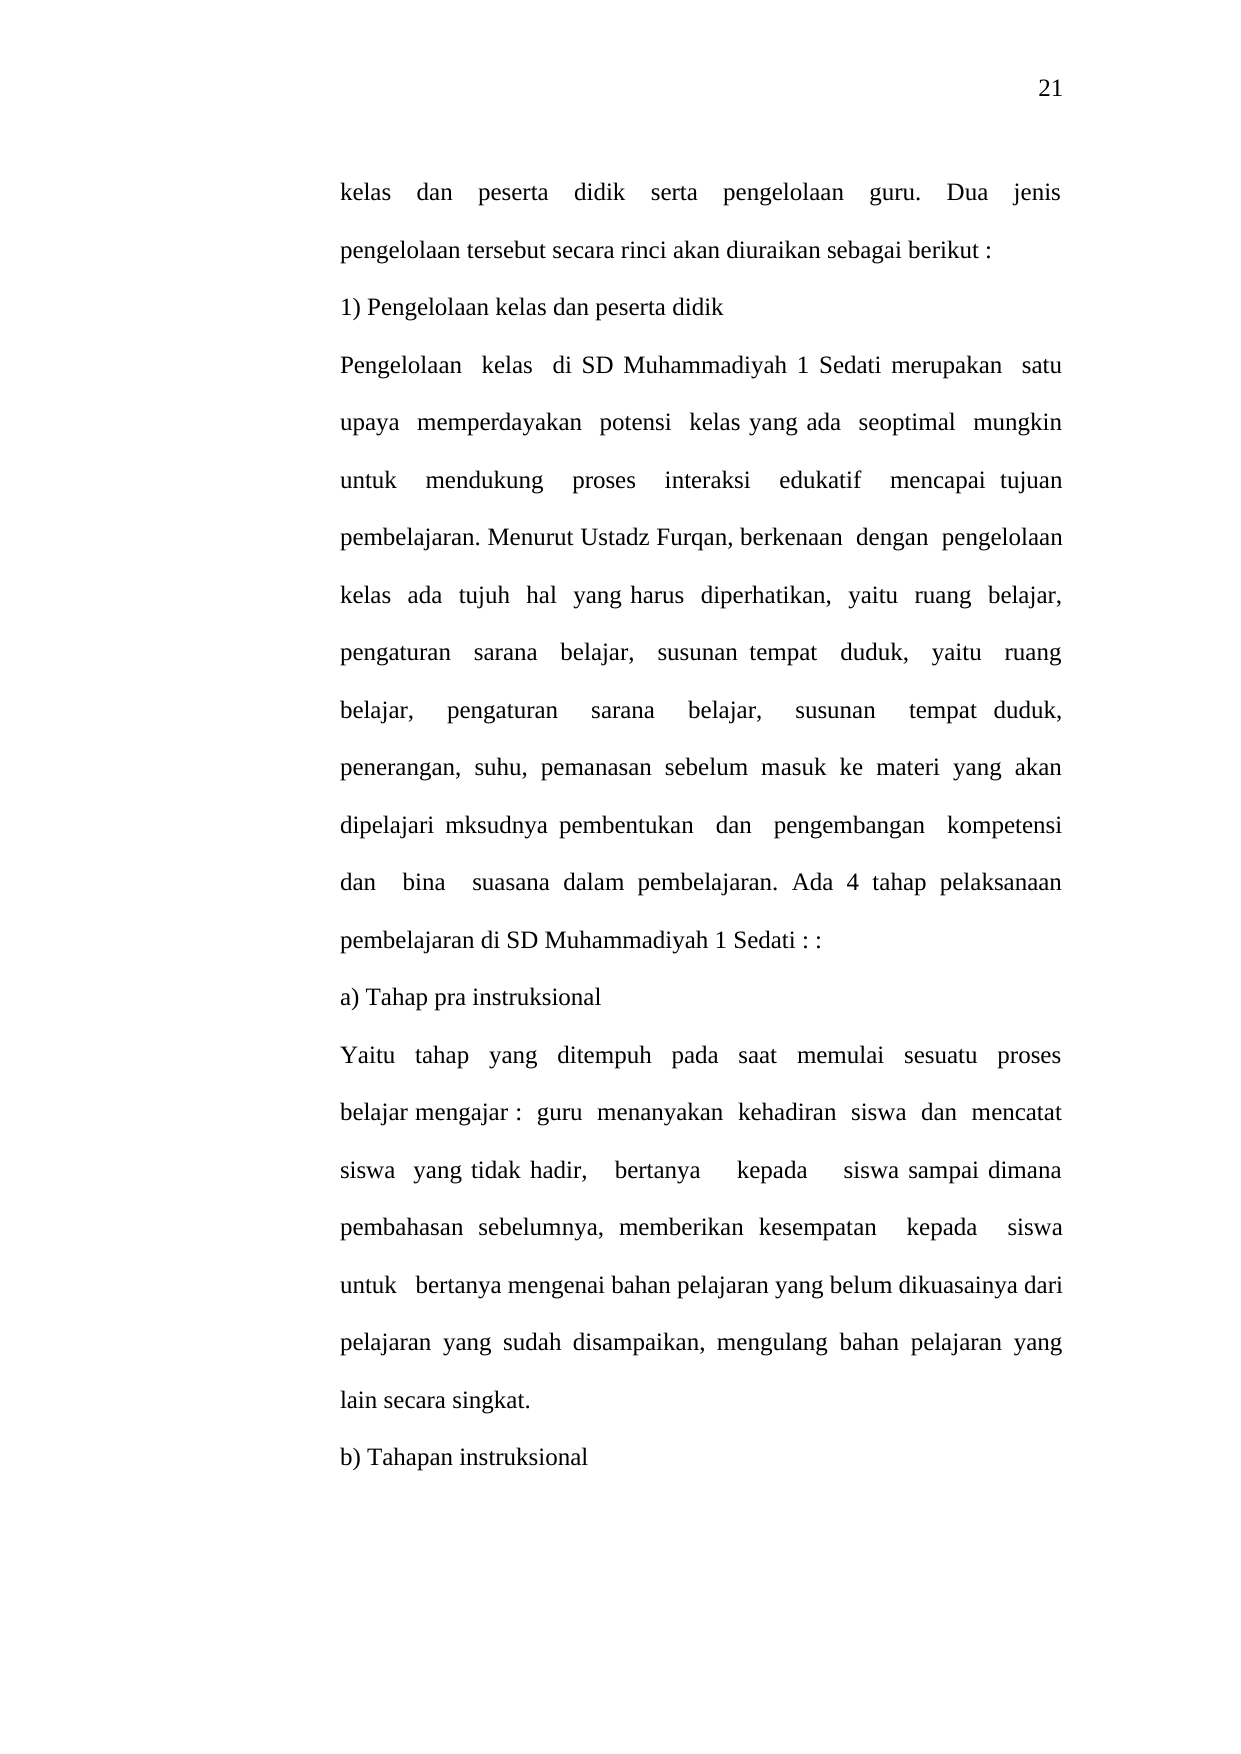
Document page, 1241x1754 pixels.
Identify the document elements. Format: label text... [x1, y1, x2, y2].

list Pengelolaan kelas di SD Muhammadiyah 1 Sedati merupakan satu upaya memperdayakan potensi kelas yang ada seoptimal mungkin untuk mendukung proses interaksi edukatif mencapai tujuan pembelajaran. Menurut Ustadz Furqan, berkenaan dengan pengelolaan kelas ada tujuh hal yang harus diperhatikan, yaitu ruang belajar, pengaturan sarana belajar, susunan tempat duduk, yaitu ruang belajar, pengaturan sarana belajar, susunan tempat duduk, penerangan, suhu, pemanasan sebelum masuk ke materi yang akan dipelajari mksudnya pembentukan dan pengembangan kompetensi dan bina suasana dalam pembelajaran. Ada 4 tahap pelaksanaan pembelajaran di SD Muhammadiyah 1 Sedati : : [340, 350, 1063, 953]
list Yaitu tahap yang ditempuh pada saat memulai sesuatu proses belajar mengajar : guru menanyakan kehadiran siswa dan mencatat siswa yang tidak hadir, bertanya kepada siswa sampai dimana pembahasan sebelumnya, memberikan kesempatan kepada siswa untuk bertanya mengenai bahan pelajaran yang belum dikuasainya dari pelajaran yang sudah disampaikan, mengulang bahan pelajaran yang lain secara singkat. [340, 1040, 1063, 1413]
list b) Tahapan instruksional [340, 1442, 1063, 1471]
list 1) Pengelolaan kelas dan peserta didik [340, 292, 1063, 321]
list a) Tahap pra instruksional [340, 982, 1063, 1011]
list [340, 177, 1063, 263]
